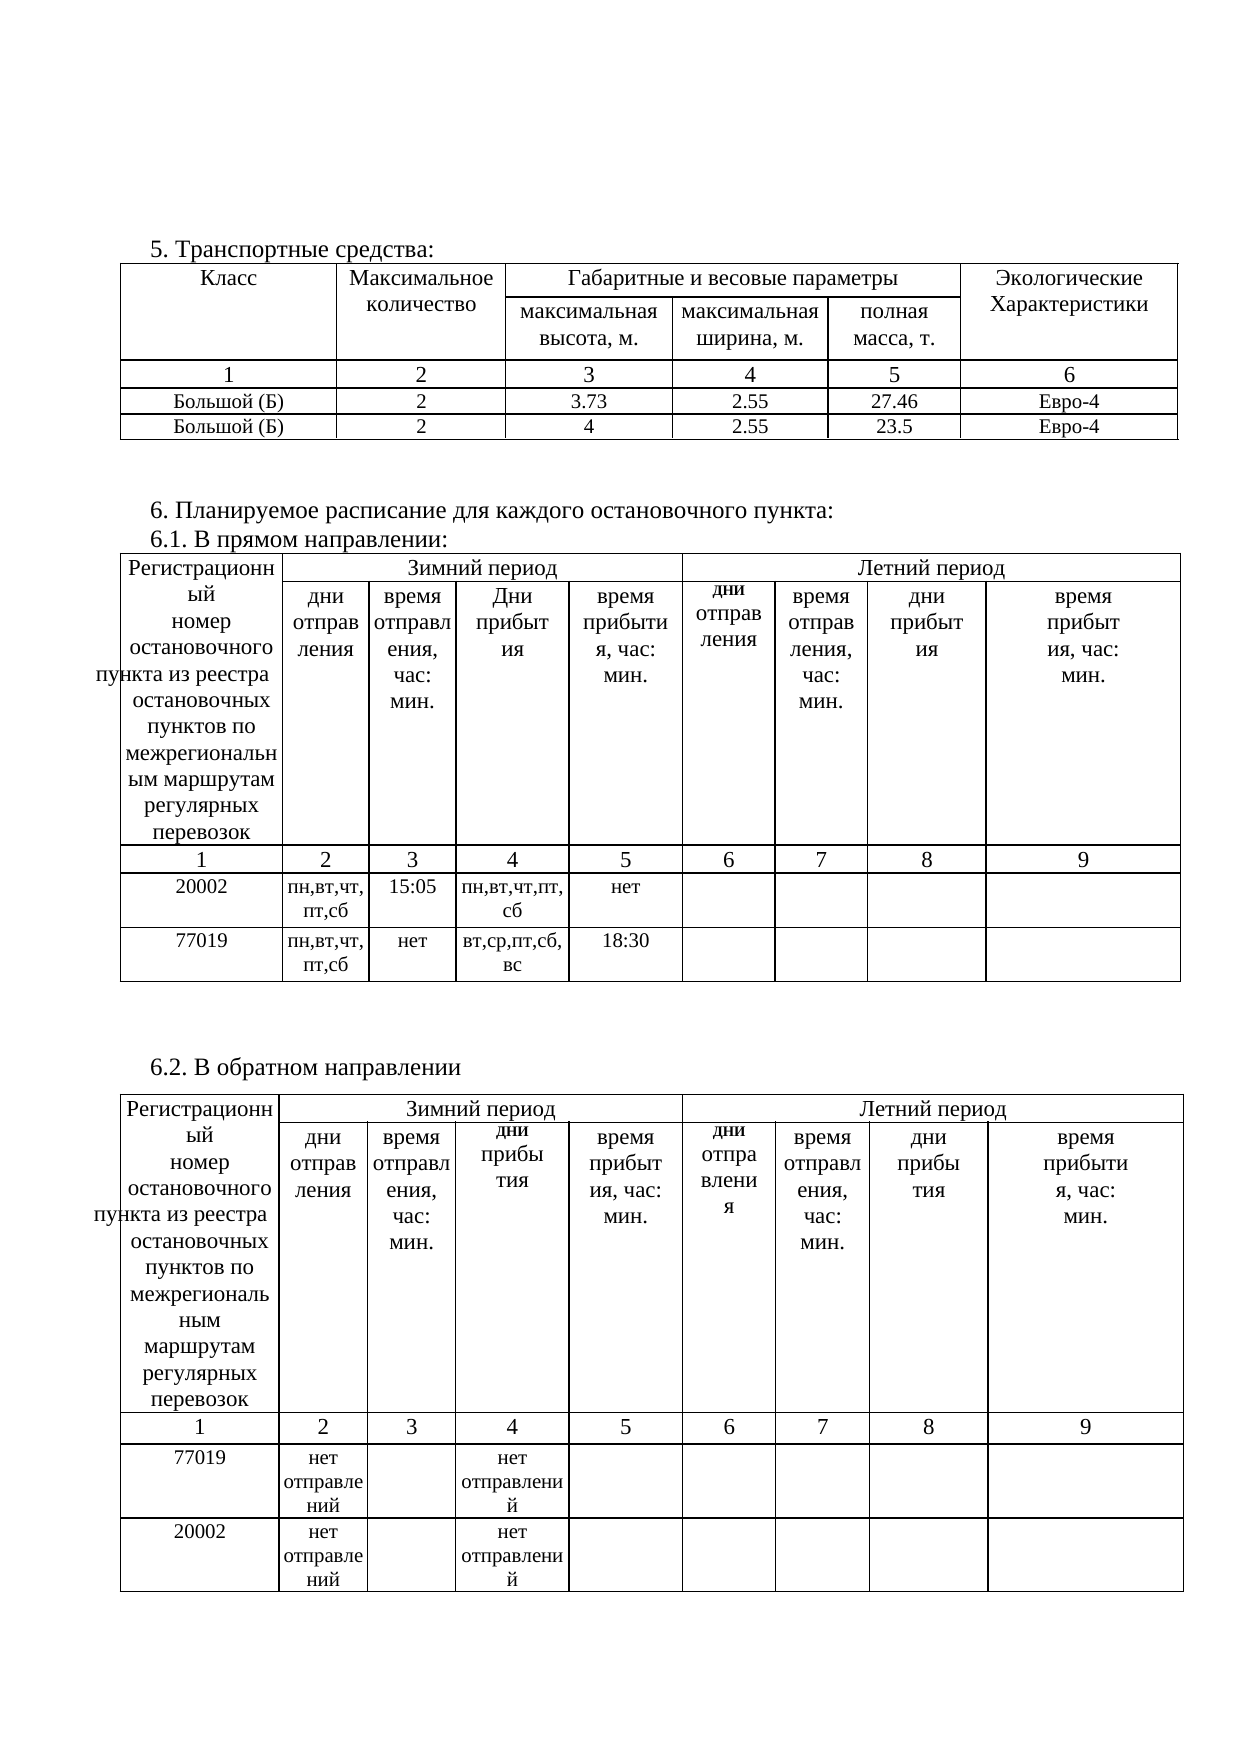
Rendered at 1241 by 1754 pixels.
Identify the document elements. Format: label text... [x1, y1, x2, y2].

table_cell дни прибы тия [870, 1123, 987, 1411]
table_cell 20002 [121, 1519, 278, 1591]
table_header Габаритные и весовые параметры [506, 264, 960, 296]
table_cell 6 [683, 1413, 775, 1443]
table_cell 3 [370, 846, 455, 872]
table_cell [683, 928, 774, 981]
table_cell 6 [683, 846, 774, 872]
table_header Летний период [683, 554, 1180, 581]
table_cell время прибыт ия, час: мин. [570, 1123, 682, 1411]
table_cell пн,вт,чт,пт,сб [457, 874, 568, 926]
table_cell ДНИ отправ ления [683, 582, 774, 844]
table_cell 9 [987, 846, 1180, 872]
table_cell [683, 874, 774, 926]
table_cell время отправл ения, час: мин. [368, 1123, 455, 1411]
table_cell 3 [368, 1413, 455, 1443]
table_cell 5 [570, 1413, 682, 1443]
table_cell 2.55 [673, 389, 827, 413]
table_cell 4 [456, 1413, 568, 1443]
table_cell максимальная высота, м. [506, 298, 672, 359]
table_cell дни отправ ления [283, 582, 368, 844]
table_cell 15:05 [370, 874, 455, 926]
table_cell [776, 874, 867, 926]
table_cell пн,вт,чт,пт,сб [283, 874, 368, 926]
table_cell время прибыт ия, час: мин. [987, 582, 1180, 844]
table_cell 2 [337, 415, 505, 438]
table_cell дни отправ ления [280, 1123, 367, 1411]
table_header Летний период [683, 1095, 1183, 1121]
table_cell вт,ср,пт,сб,вс [457, 928, 568, 981]
table_cell 4 [673, 361, 827, 387]
table_cell [368, 1519, 455, 1591]
table_cell время отправл ения, час: мин. [370, 582, 455, 844]
table_cell 1 [121, 1413, 278, 1443]
table_cell [683, 1519, 775, 1591]
table_cell Большой (Б) [121, 389, 336, 413]
table_cell [870, 1445, 987, 1517]
table_cell [570, 1445, 682, 1517]
table_cell 5 [829, 361, 960, 387]
table_cell 27.46 [829, 389, 960, 413]
table_cell 8 [870, 1413, 987, 1443]
table_cell дни прибыт ия [868, 582, 985, 844]
table_cell ДНИ прибы тия [456, 1123, 568, 1411]
table_cell [989, 1519, 1183, 1591]
text 5. Транспортные средства: [150, 234, 1090, 263]
table_cell 5 [570, 846, 682, 872]
table_cell время прибыти я, час: мин. [989, 1123, 1183, 1411]
table_cell максимальная ширина, м. [673, 298, 827, 359]
table_header Регистрационный номер остановочного пункта из реестра остановочных пунктов по межрегиональным маршрутам регулярных перевозок [121, 1095, 278, 1411]
table_cell 6 [961, 361, 1177, 387]
table_cell нет отправлений [280, 1519, 367, 1591]
table_cell 2 [337, 361, 505, 387]
table_cell 2 [280, 1413, 367, 1443]
table_cell [570, 1519, 682, 1591]
table_cell Евро-4 [961, 415, 1177, 438]
table_cell 1 [121, 361, 336, 387]
table_header Зимний период [283, 554, 682, 581]
table_cell [870, 1519, 987, 1591]
table_cell 2.55 [673, 415, 827, 438]
text 6.1. В прямом направлении: [150, 524, 1090, 553]
table_header Регистрационный номер остановочного пункта из реестра остановочных пунктов по межрегиональным маршрутам регулярных перевозок [121, 554, 282, 844]
table_cell 18:30 [570, 928, 682, 981]
table_cell [987, 928, 1180, 981]
table_cell Евро-4 [961, 389, 1177, 413]
table_cell [368, 1445, 455, 1517]
table_cell 7 [776, 846, 867, 872]
table_cell 9 [989, 1413, 1183, 1443]
table_cell [776, 928, 867, 981]
table_cell нет [370, 928, 455, 981]
table_cell [776, 1519, 869, 1591]
table_cell [868, 874, 985, 926]
table_cell нет отправлений [280, 1445, 367, 1517]
table_cell 4 [457, 846, 568, 872]
table_cell время отправл ения, час: мин. [776, 1123, 869, 1411]
table_cell полная масса, т. [829, 298, 960, 359]
table_cell ДНИ отпра влени я [683, 1123, 775, 1411]
table_cell 77019 [121, 1445, 278, 1517]
table_cell [989, 1445, 1183, 1517]
table_cell 2 [337, 389, 505, 413]
table_cell 23.5 [829, 415, 960, 438]
text 6.2. В обратном направлении [150, 1052, 1090, 1081]
table_cell пн,вт,чт,пт,сб [283, 928, 368, 981]
table_header Класс [121, 264, 336, 359]
table_cell 8 [868, 846, 985, 872]
table_header Экологические Характеристики [961, 264, 1177, 359]
table_cell 7 [776, 1413, 869, 1443]
table_cell [776, 1445, 869, 1517]
table_cell нет отправлений [456, 1519, 568, 1591]
text 6. Планируемое расписание для каждого остановочного пункта: [150, 495, 1090, 524]
table_cell 3 [506, 361, 672, 387]
table_cell время отправ ления, час: мин. [776, 582, 867, 844]
table_cell [868, 928, 985, 981]
table_cell Большой (Б) [121, 415, 336, 438]
table_cell 20002 [121, 874, 282, 926]
table_cell нет [570, 874, 682, 926]
table_header Максимальное количество [337, 264, 505, 359]
table_header Зимний период [280, 1095, 682, 1121]
table_cell Дни прибыт ия [457, 582, 568, 844]
table_cell 2 [283, 846, 368, 872]
table_cell [683, 1445, 775, 1517]
table_cell 77019 [121, 928, 282, 981]
table_cell время прибыти я, час: мин. [570, 582, 682, 844]
table_cell нет отправлений [456, 1445, 568, 1517]
table_cell 1 [121, 846, 282, 872]
table_cell [987, 874, 1180, 926]
table_cell 3.73 [506, 389, 672, 413]
table_cell 4 [506, 415, 672, 438]
